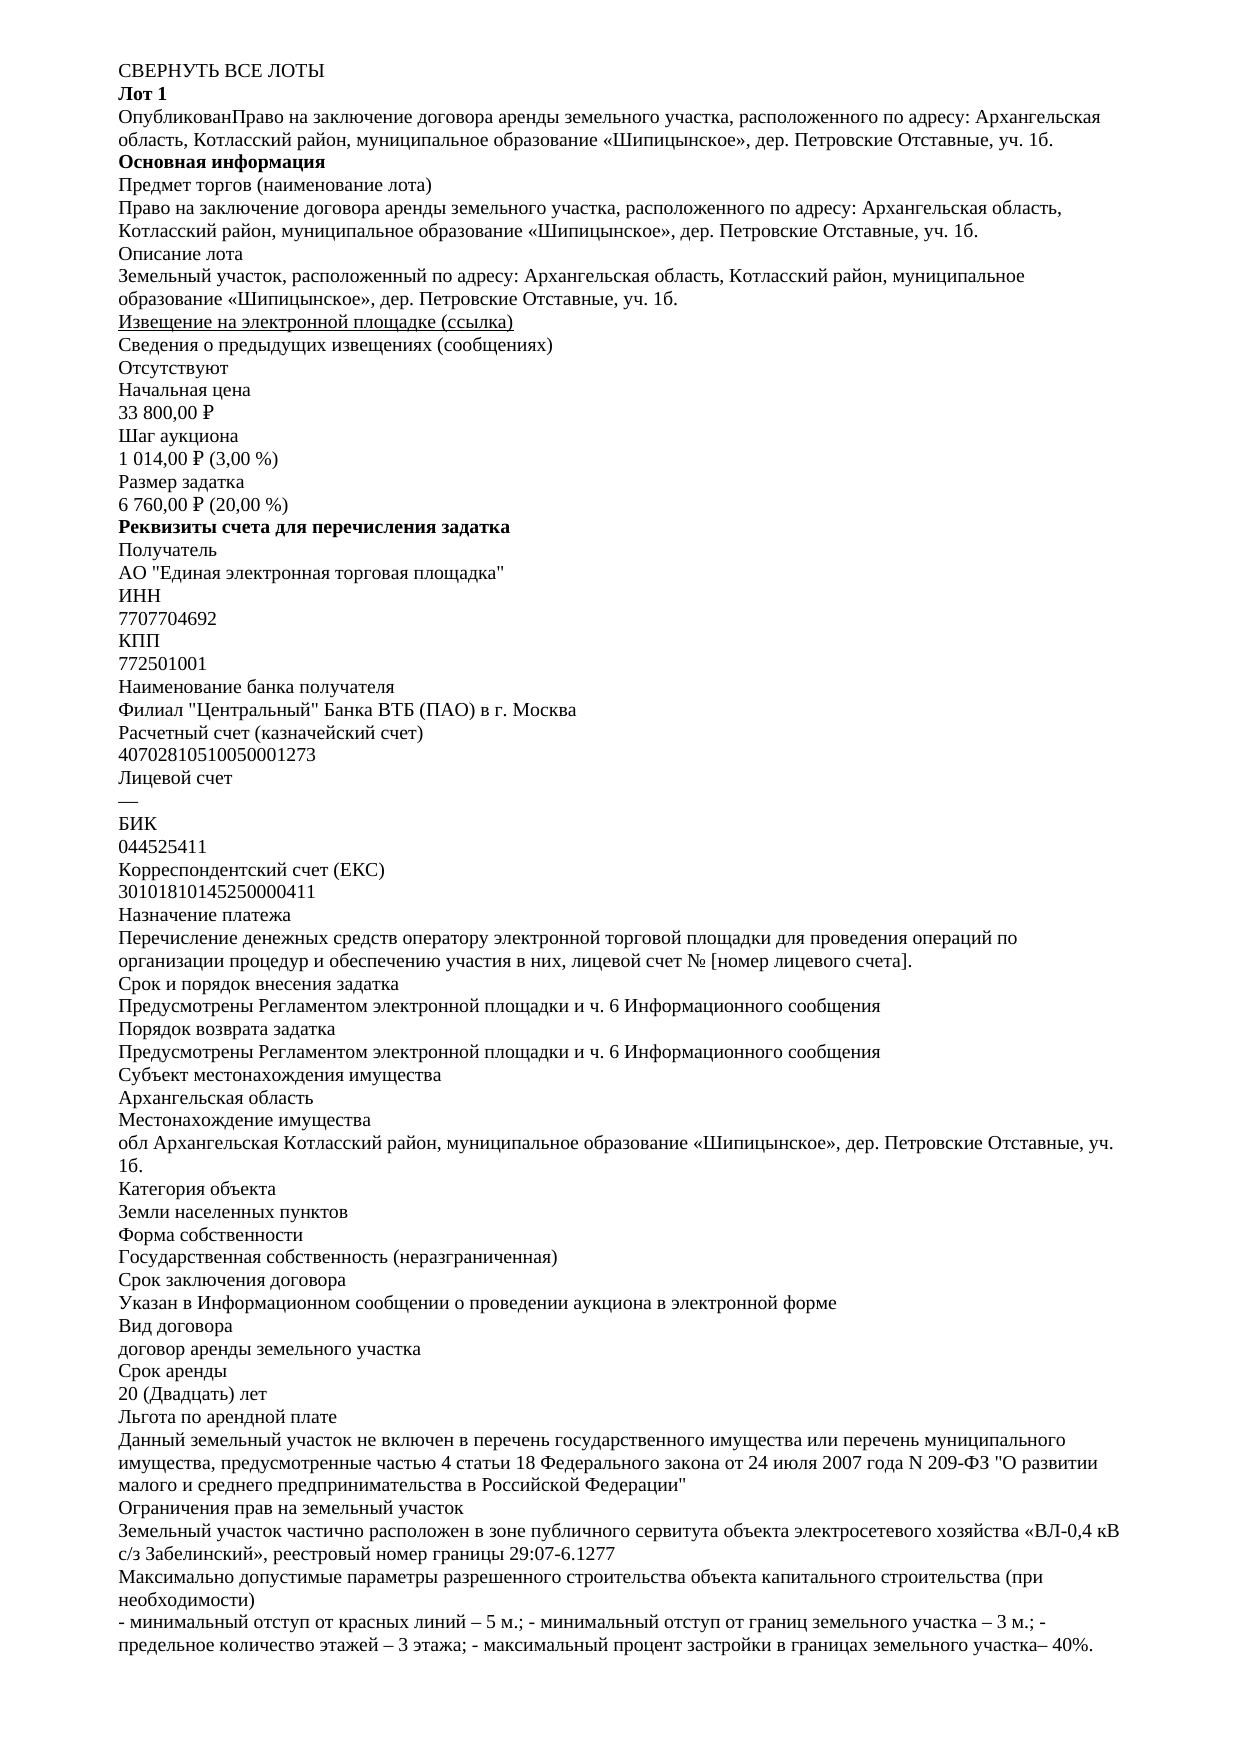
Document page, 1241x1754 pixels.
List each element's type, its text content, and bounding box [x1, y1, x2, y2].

text Корреспондентский счет (ЕКС) [118, 857, 1122, 880]
text 33 800,00 ₽ [118, 401, 1122, 424]
text договор аренды земельного участка [118, 1337, 1122, 1359]
text Право на заключение договора аренды земельного участка, расположенного по адресу: Архангельская область, Котласский район, муниципальное образование «Шипицынское», дер. Петровские Отставные, уч. 1б. [118, 196, 1122, 242]
text ОпубликованПраво на заключение договора аренды земельного участка, расположенного по адресу: Архангельская область, Котласский район, муниципальное образование «Шипицынское», дер. Петровские Отставные, уч. 1б. [118, 105, 1122, 150]
text Льгота по арендной плате [118, 1405, 1122, 1428]
text Земли населенных пунктов [118, 1200, 1122, 1222]
text Вид договора [118, 1314, 1122, 1337]
text Перечисление денежных средств оператору электронной торговой площадки для проведения операций по организации процедур и обеспечению участия в них, лицевой счет № [номер лицевого счета]. [118, 926, 1122, 972]
text Предусмотрены Регламентом электронной площадки и ч. 6 Информационного сообщения [118, 1040, 1122, 1063]
text Данный земельный участок не включен в перечень государственного имущества или перечень муниципального имущества, предусмотренные частью 4 статьи 18 Федерального закона от 24 июля 2007 года N 209-ФЗ "О развитии малого и среднего предпринимательства в Российской Федерации" [118, 1428, 1122, 1496]
text Лицевой счет [118, 766, 1122, 789]
text 6 760,00 ₽ (20,00 %) [118, 492, 1122, 515]
text 7707704692 [118, 607, 1122, 629]
text Реквизиты счета для перечисления задатка [118, 515, 1122, 538]
text АО "Единая электронная торговая площадка" [118, 561, 1122, 584]
text Указан в Информационном сообщении о проведении аукциона в электронной форме [118, 1291, 1122, 1314]
text Шаг аукциона [118, 424, 1122, 447]
text Местонахождение имущества [118, 1108, 1122, 1131]
text Срок и порядок внесения задатка [118, 972, 1122, 994]
text Срок аренды [118, 1359, 1122, 1382]
text Предмет торгов (наименование лота) [118, 173, 1122, 196]
text 044525411 [118, 835, 1122, 857]
text Государственная собственность (неразграниченная) [118, 1245, 1122, 1268]
text Предусмотрены Регламентом электронной площадки и ч. 6 Информационного сообщения [118, 994, 1122, 1017]
text Земельный участок, расположенный по адресу: Архангельская область, Котласский район, муниципальное образование «Шипицынское», дер. Петровские Отставные, уч. 1б. [118, 264, 1122, 310]
text СВЕРНУТЬ ВСЕ ЛОТЫ [118, 59, 1122, 82]
text Размер задатка [118, 470, 1122, 492]
text Основная информация [118, 150, 1122, 173]
text Наименование банка получателя [118, 675, 1122, 698]
text Лот 1 [118, 82, 1122, 105]
text Сведения о предыдущих извещениях (сообщениях) [118, 333, 1122, 356]
text Субъект местонахождения имущества [118, 1063, 1122, 1086]
text КПП [118, 629, 1122, 652]
text БИК [118, 812, 1122, 835]
text Категория объекта [118, 1177, 1122, 1200]
text Описание лота [118, 242, 1122, 264]
text Отсутствуют [118, 356, 1122, 378]
text Порядок возврата задатка [118, 1017, 1122, 1040]
text — [118, 789, 1122, 812]
text - минимальный отступ от красных линий – 5 м.; - минимальный отступ от границ земельного участка – 3 м.; - предельное количество этажей – 3 этажа; - максимальный процент застройки в границах земельного участка– 40%. [118, 1610, 1122, 1656]
text ИНН [118, 584, 1122, 607]
text Срок заключения договора [118, 1268, 1122, 1291]
text 30101810145250000411 [118, 880, 1122, 903]
text Земельный участок частично расположен в зоне публичного сервитута объекта электросетевого хозяйства «ВЛ-0,4 кВ с/з Забелинский», реестровый номер границы 29:07-6.1277 [118, 1519, 1122, 1565]
text Ограничения прав на земельный участок [118, 1496, 1122, 1519]
text Назначение платежа [118, 903, 1122, 926]
text Филиал "Центральный" Банка ВТБ (ПАО) в г. Москва [118, 698, 1122, 721]
text 1 014,00 ₽ (3,00 %) [118, 447, 1122, 470]
text Извещение на электронной площадке (ссылка) [118, 310, 1122, 333]
text Максимально допустимые параметры разрешенного строительства объекта капитального строительства (при необходимости) [118, 1565, 1122, 1610]
text 20 (Двадцать) лет [118, 1382, 1122, 1405]
text Архангельская область [118, 1086, 1122, 1108]
text 772501001 [118, 652, 1122, 675]
text 40702810510050001273 [118, 743, 1122, 766]
text Форма собственности [118, 1222, 1122, 1245]
text обл Архангельская Котласский район, муниципальное образование «Шипицынское», дер. Петровские Отставные, уч. 1б. [118, 1131, 1122, 1177]
text Расчетный счет (казначейский счет) [118, 721, 1122, 743]
text Начальная цена [118, 378, 1122, 401]
text Получатель [118, 538, 1122, 561]
